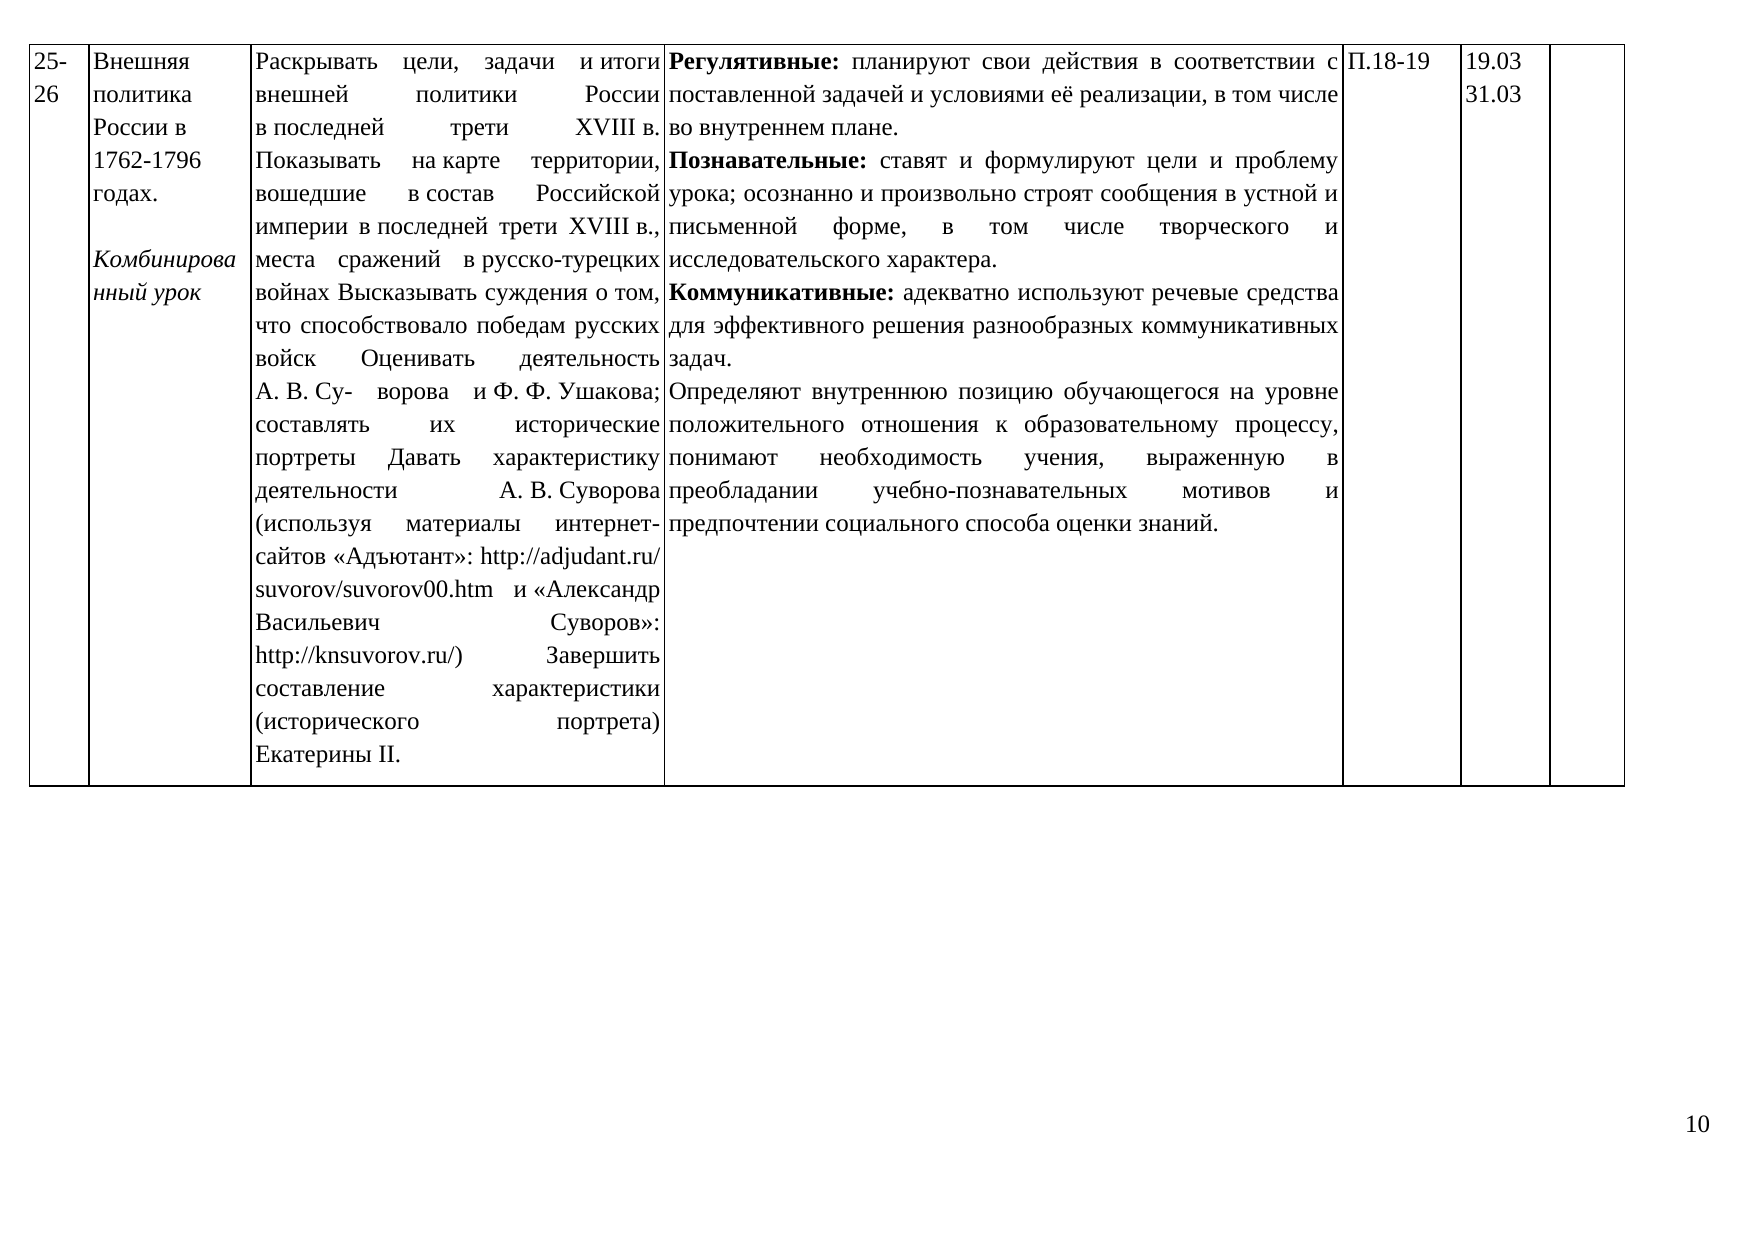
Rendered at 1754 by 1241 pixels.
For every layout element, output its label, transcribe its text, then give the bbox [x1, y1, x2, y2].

table_cell Раскрывать цели, задачи и итоги внешней политики России в последней трети XVIII в. Показывать на карте территории, вошедшие в состав Российской империи в последней трети XVIII в., места сражений в русско-турецких войнах Высказывать суждения о том, что способствовало победам русских войск Оценивать деятельность А. В. Су- ворова и Ф. Ф. Ушакова; составлять их исторические портреты Давать характеристику деятельности А. В. Суворова (используя материалы интернет-сайтов «Адъютант»: http://adjudant.ru/ suvorov/suvorov00.htm и «Александр Васильевич Суворов»: http://knsuvorov.ru/) Завершить составление характеристики (исторического портрета) Екатерины II. [252, 45, 664, 785]
table_cell 19.03 31.03 [1462, 45, 1549, 785]
table_cell Регулятивные: планируют свои действия в соответствии с поставленной задачей и условиями её реализации, в том числе во внутреннем плане. Познавательные: ставят и формулируют цели и проблему урока; осознанно и произвольно строят сообщения в устной и письменной форме, в том числе творческого и исследовательского характера. Коммуникативные: адекватно используют речевые средства для эффективного решения разнообразных коммуникативных задач. Определяют внутреннюю позицию обучающегося на уровне положительного отношения к образовательному процессу, понимают необходимость учения, выраженную в преобладании учебно-познавательных мотивов и предпочтении социального способа оценки знаний. [665, 45, 1342, 785]
table_cell П.18-19 [1344, 45, 1460, 785]
table_cell 25-26 [30, 45, 88, 785]
table_cell [1551, 45, 1624, 785]
table_cell Внешняя политика России в 1762-1796 годах. Комбинированный урок [90, 45, 250, 785]
